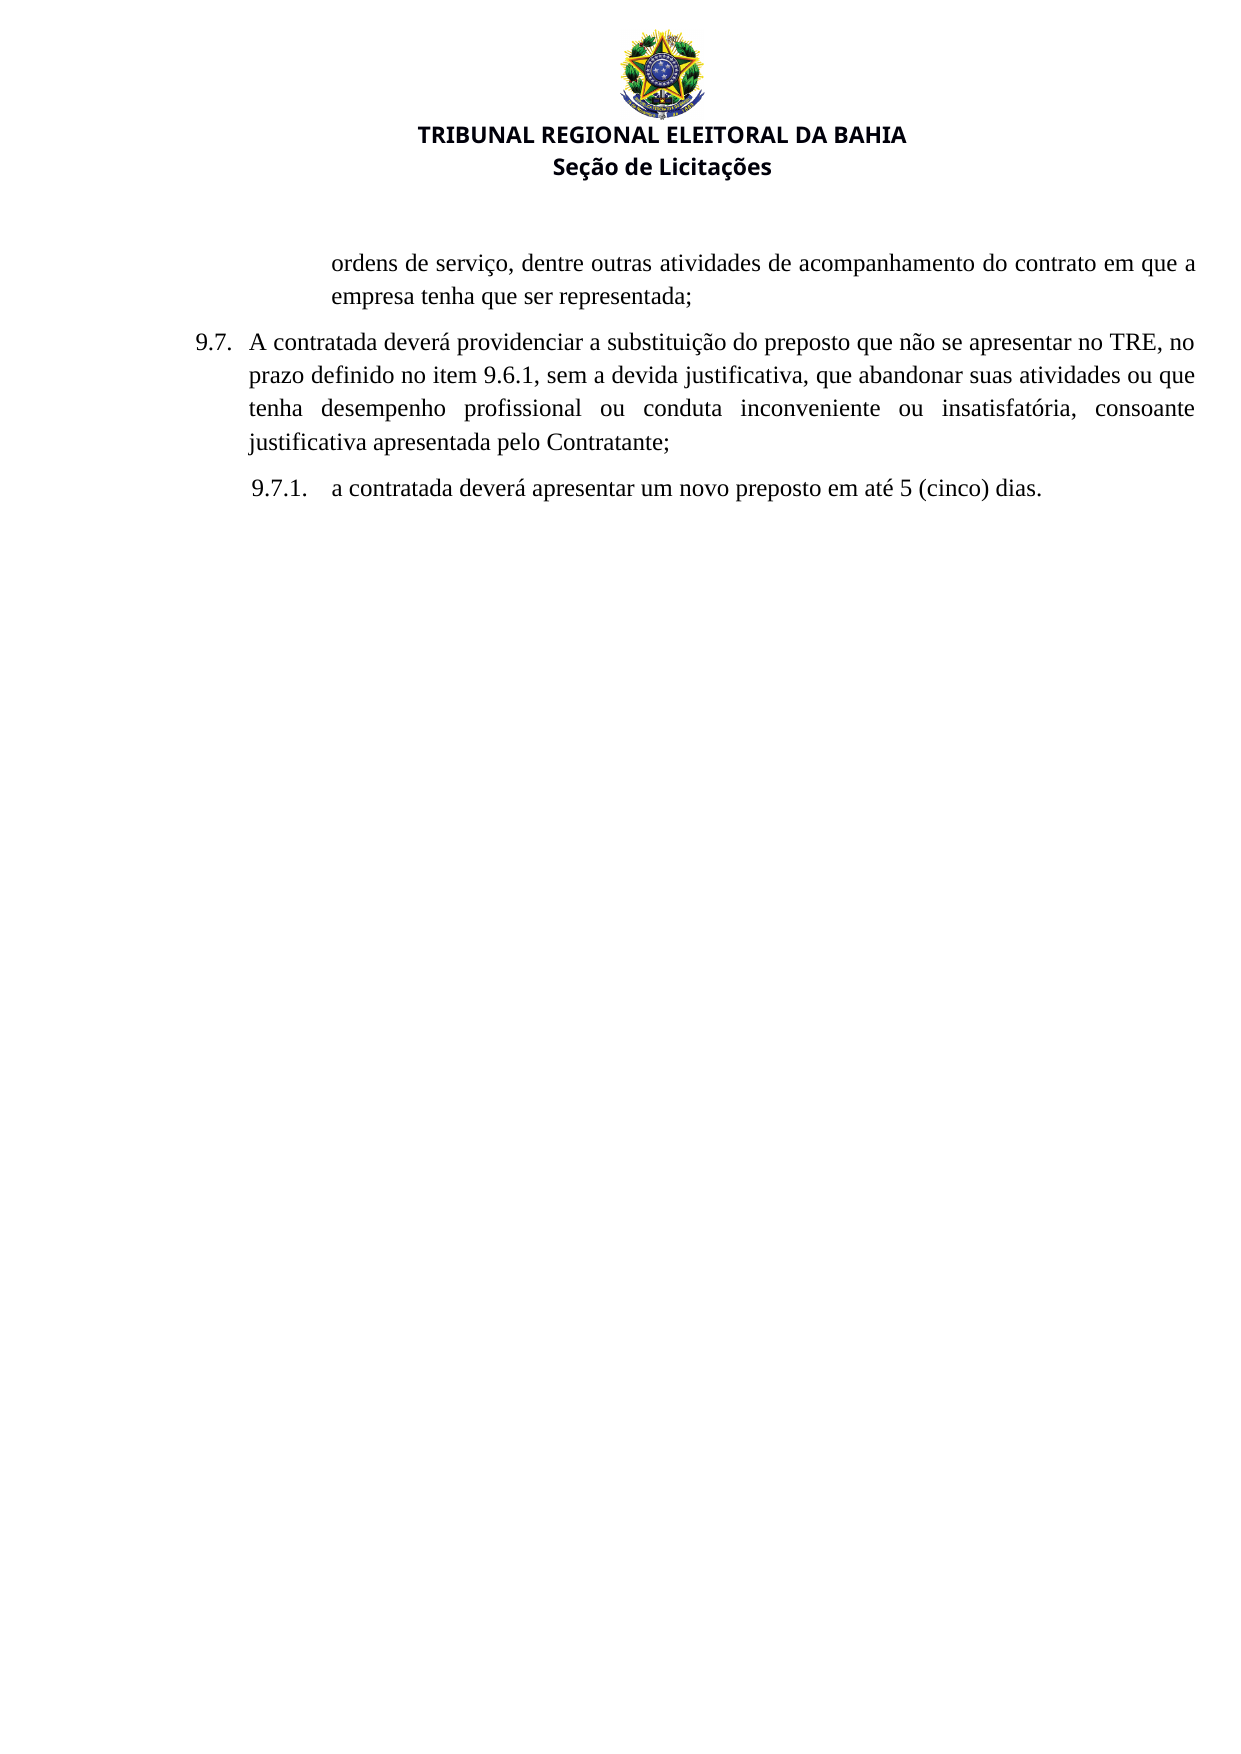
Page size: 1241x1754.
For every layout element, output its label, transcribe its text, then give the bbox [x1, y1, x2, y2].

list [249, 244, 1196, 311]
list A contratada deverá providenciar a substituição do preposto que não se apresentar no TRE, no prazo definido no item 9.6.1, sem a devida justificativa, que abandonar suas atividades ou que tenha desempenho profissional ou conduta inconveniente ou insatisfatória, consoante justificativa apresentada pelo Contratante; [195, 323, 1196, 457]
list a contratada deverá apresentar um novo preposto em até 5 (cinco) dias. [251, 469, 1196, 503]
